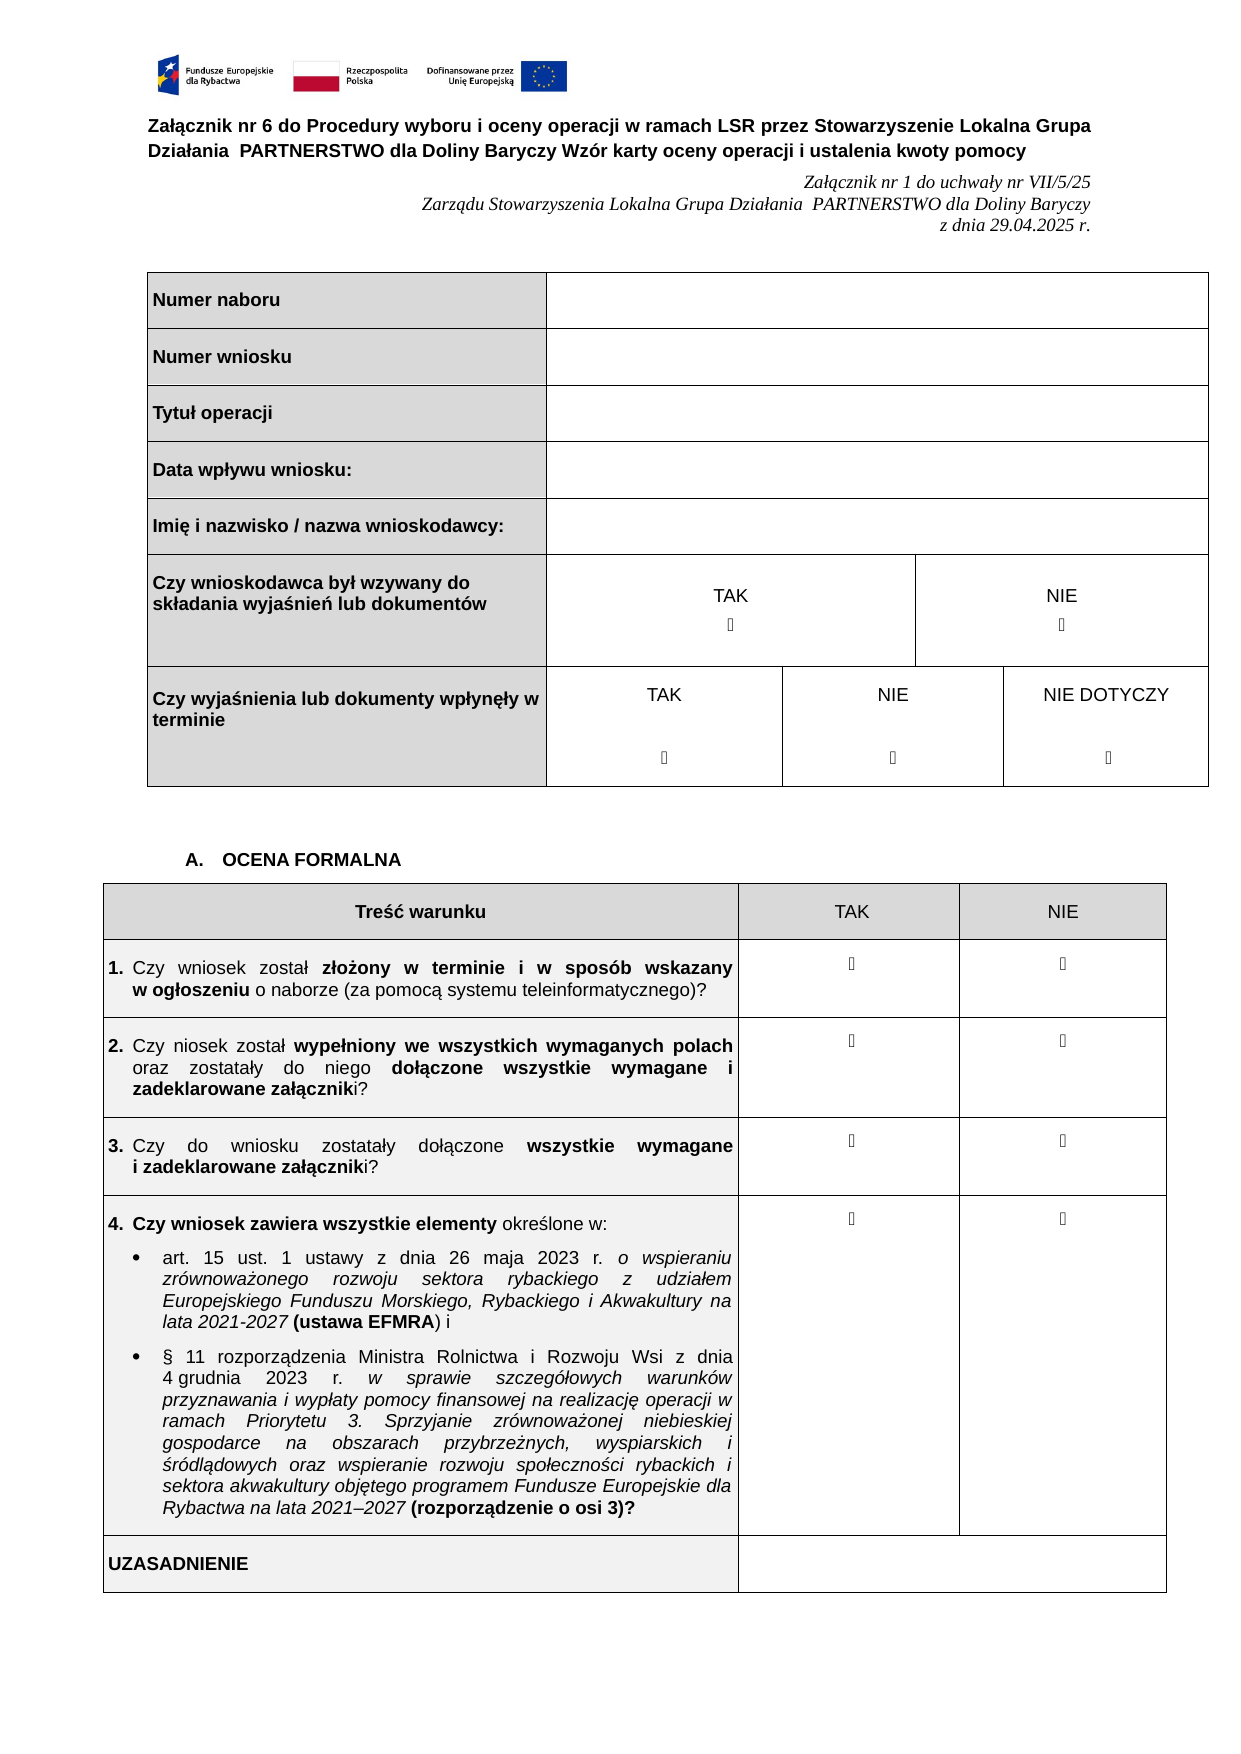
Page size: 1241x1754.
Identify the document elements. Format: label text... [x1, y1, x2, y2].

table_cell TAK [547, 555, 915, 666]
table_cell Data wpływu wniosku: [148, 442, 546, 497]
table_cell Numer wniosku [148, 329, 546, 384]
table_cell Czy wniosek został złożony w terminie i w sposób wskazany w ogłoszeniu o naborze (za pomocą systemu teleinformatycznego)? [104, 940, 738, 1017]
table_cell [547, 442, 1208, 497]
table_cell [960, 940, 1166, 1017]
table_cell [739, 1196, 959, 1535]
table_header [547, 273, 1208, 328]
table_cell [739, 940, 959, 1017]
table_cell NIE [783, 667, 1003, 786]
table_cell [960, 1118, 1166, 1195]
table_cell [547, 386, 1208, 441]
table_cell [547, 329, 1208, 384]
table_cell Czy do wniosku zostatały dołączone wszystkie wymagane i zadeklarowane załączniki? [104, 1118, 738, 1195]
list OCENA FORMALNA [185, 849, 1093, 870]
table_cell Tytuł operacji [148, 386, 546, 441]
table_cell [547, 499, 1208, 554]
picture [147, 44, 577, 105]
table_cell Czy wnioskodawca był wzywany do składania wyjaśnień lub dokumentów [148, 555, 546, 666]
table_cell Imię i nazwisko / nazwa wnioskodawcy: [148, 499, 546, 554]
table_cell [739, 1018, 959, 1117]
table_cell [960, 1018, 1166, 1117]
table_cell TAK [547, 667, 782, 786]
table_header Treść warunku [104, 884, 738, 939]
table_cell Czy wniosek zawiera wszystkie elementy określone w: art. 15 ust. 1 ustawy z dnia 26 maja 2023 r. o wspieraniu zrównoważonego rozwoju sektora rybackiego z udziałem Europejskiego Funduszu Morskiego, Rybackiego i Akwakultury na lata 2021-2027 (ustawa EFMRA) i § 11 rozporządzenia Ministra Rolnictwa i Rozwoju Wsi z dnia 4 grudnia 2023 r. w sprawie szczegółowych warunków przyznawania i wypłaty pomocy finansowej na realizację operacji w ramach Priorytetu 3. Sprzyjanie zrównoważonej niebieskiej gospodarce na obszarach przybrzeżnych, wyspiarskich i śródlądowych oraz wspieranie rozwoju społeczności rybackich i sektora akwakultury objętego programem Fundusze Europejskie dla Rybactwa na lata 2021–2027 (rozporządzenie o osi 3)? [104, 1196, 738, 1535]
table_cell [104, 1536, 738, 1592]
table_header TAK [739, 884, 959, 939]
table_cell NIE [916, 555, 1208, 666]
table_cell [960, 1196, 1166, 1535]
table_cell NIE DOTYCZY [1004, 667, 1208, 786]
table_cell [739, 1536, 1166, 1592]
table_cell Czy niosek został wypełniony we wszystkich wymaganych polach oraz zostatały do niego dołączone wszystkie wymagane i zadeklarowane załączniki? [104, 1018, 738, 1117]
table_header Numer naboru [148, 273, 546, 328]
table_cell Czy wyjaśnienia lub dokumenty wpłynęły w terminie [148, 667, 546, 786]
table_cell [739, 1118, 959, 1195]
table_header NIE [960, 884, 1166, 939]
